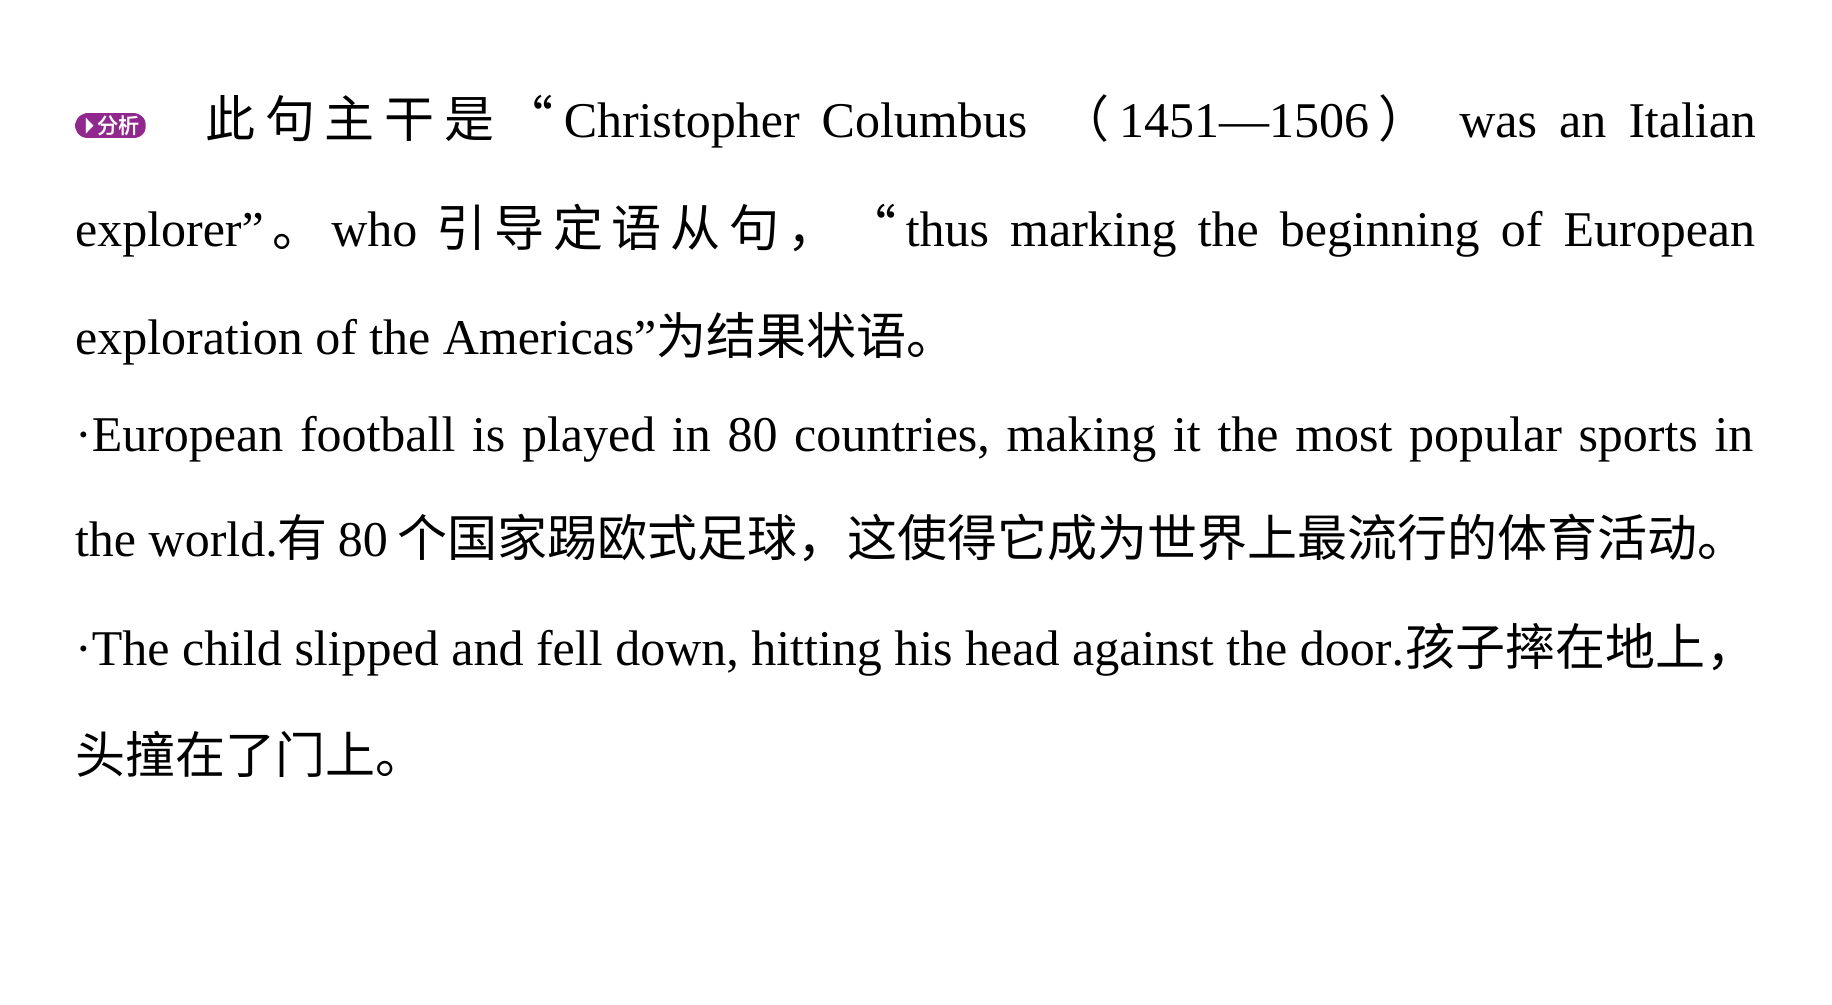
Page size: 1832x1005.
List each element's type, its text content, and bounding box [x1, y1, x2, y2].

text ·The child slipped and fell down, hitting his head against the door.孩子摔在地上，头撞在了门上。 [75, 607, 1756, 788]
text ·European football is played in 80 countries, making it the most popular sports in the world.有80个国家踢欧式足球，这使得它成为世界上最流行的体育活动。 [75, 405, 1756, 571]
picture [75, 113, 146, 138]
text 此句主干是“Christopher Columbus （1451—1506） was an Italian explorer”。who引导定语从句，“thus marking the beginning of European exploration of the Americas”为结果状语。 [75, 79, 1756, 369]
